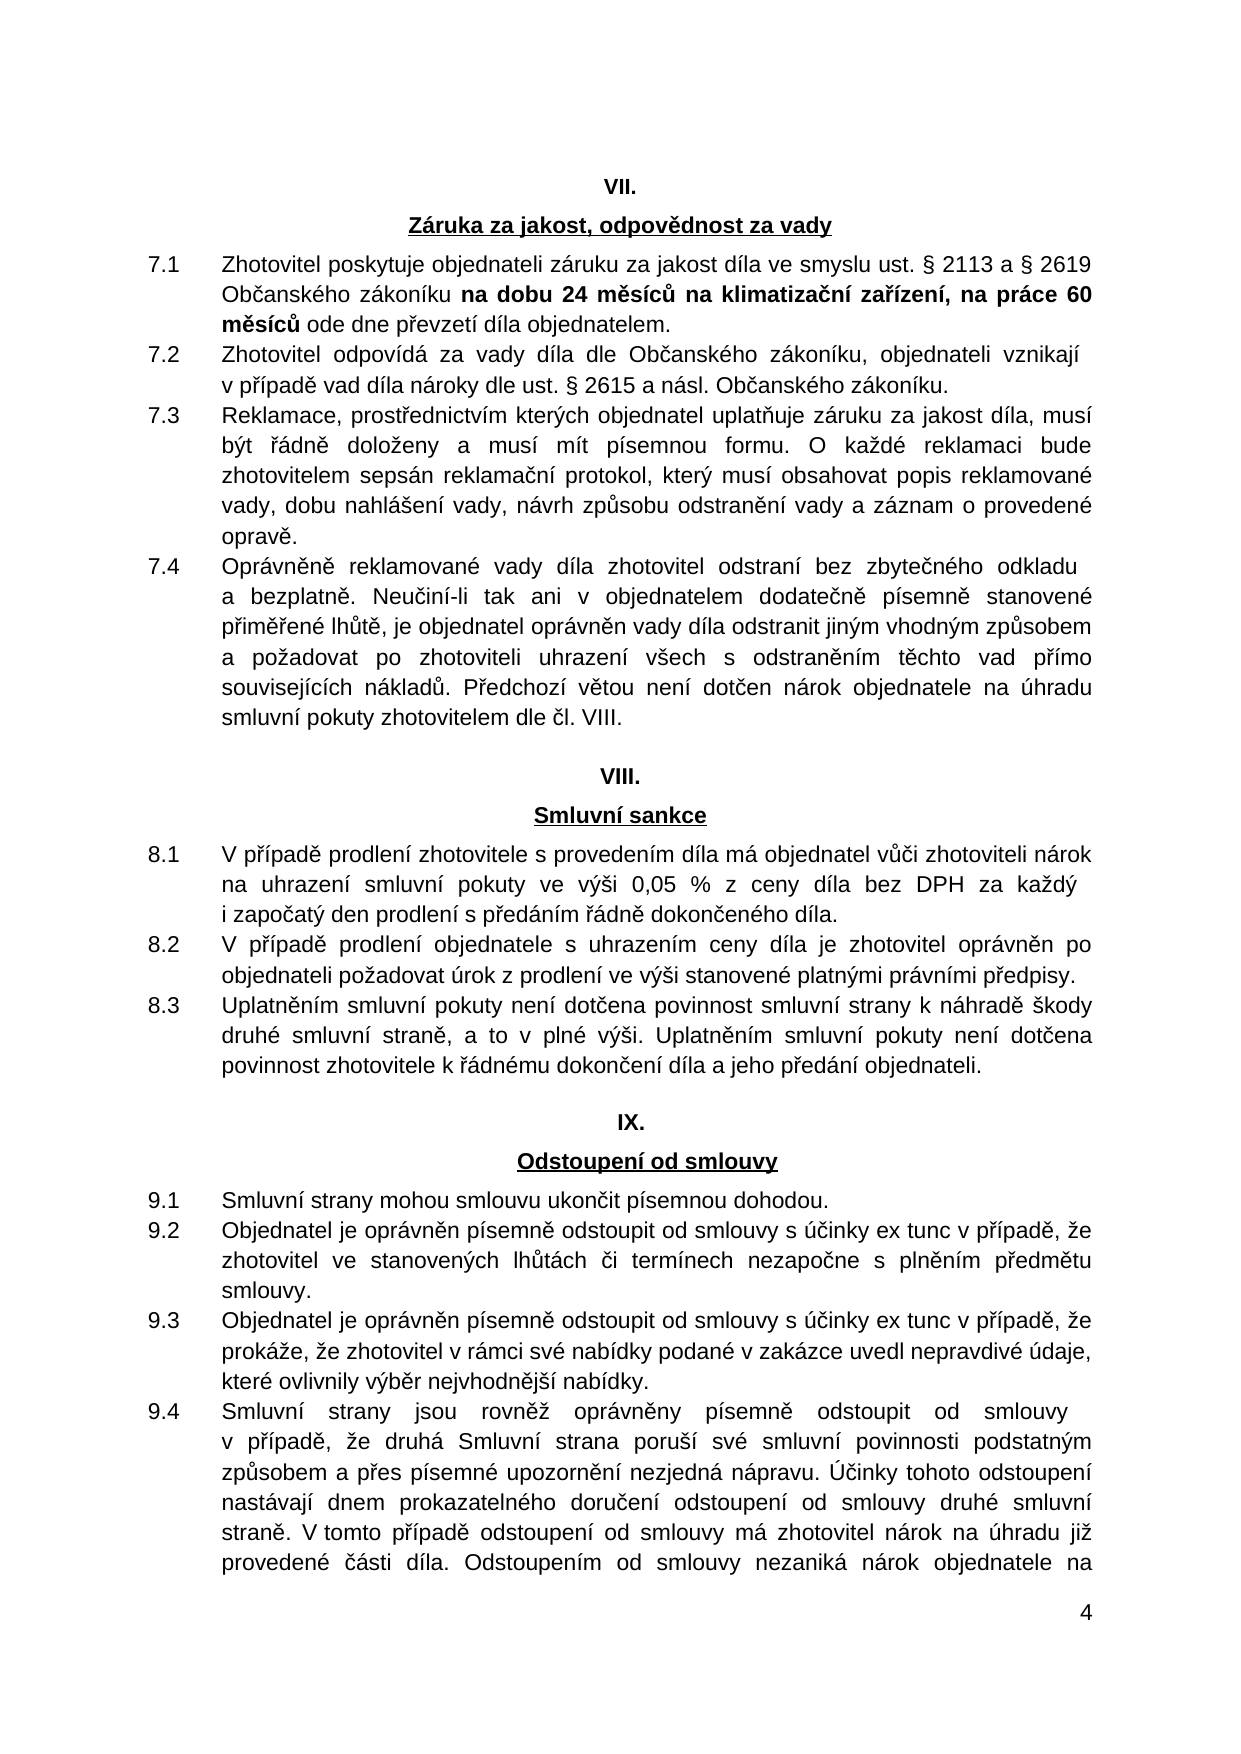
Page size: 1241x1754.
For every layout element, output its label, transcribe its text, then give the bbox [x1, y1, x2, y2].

text 7.3 Reklamace, prostřednictvím kterých objednatel uplatňuje záruku za jakost díla, musí být řádně doloženy a musí mít písemnou formu. O každé reklamaci bude zhotovitelem sepsán reklamační protokol, který musí obsahovat popis reklamované vady, dobu nahlášení vady, návrh způsobu odstranění vady a záznam o provedené opravě. [148, 402, 1093, 549]
text 9.2 Objednatel je oprávněn písemně odstoupit od smlouvy s účinky ex tunc v případě, že zhotovitel ve stanovených lhůtách či termínech nezapočne s plněním předmětu smlouvy. [148, 1217, 1093, 1303]
text 7.2 Zhotovitel odpovídá za vady díla dle Občanského zákoníku, objednateli vznikají v případě vad díla nároky dle ust. § 2615 a násl. Občanského zákoníku. [148, 341, 1093, 398]
text VII. [148, 174, 1093, 199]
text 8.1 V případě prodlení zhotovitele s provedením díla má objednatel vůči zhotoviteli nárok na uhrazení smluvní pokuty ve výši 0,05 % z ceny díla bez DPH za každý i započatý den prodlení s předáním řádně dokončeného díla. [148, 841, 1093, 928]
text 9.3 Objednatel je oprávněn písemně odstoupit od smlouvy s účinky ex tunc v případě, že prokáže, že zhotovitel v rámci své nabídky podané v zakázce uvedl nepravdivé údaje, které ovlivnily výběr nejvhodnější nabídky. [148, 1307, 1093, 1394]
text 8.3 Uplatněním smluvní pokuty není dotčena povinnost smluvní strany k náhradě škody druhé smluvní straně, a to v plné výši. Uplatněním smluvní pokuty není dotčena povinnost zhotovitele k řádnému dokončení díla a jeho předání objednateli. [148, 992, 1093, 1079]
text 7.4 Oprávněně reklamované vady díla zhotovitel odstraní bez zbytečného odkladu a bezplatně. Neučiní-li tak ani v objednatelem dodatečně písemně stanovené přiměřené lhůtě, je objednatel oprávněn vady díla odstranit jiným vhodným způsobem a požadovat po zhotoviteli uhrazení všech s odstraněním těchto vad přímo souvisejících nákladů. Předchozí větou není dotčen nárok objednatele na úhradu smluvní pokuty zhotovitelem dle čl. VIII. [148, 553, 1093, 730]
text Smluvní sankce [148, 802, 1093, 828]
text IX. [543, 1109, 1093, 1135]
text Záruka za jakost, odpovědnost za vady [148, 212, 1093, 238]
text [148, 1398, 1093, 1575]
text 7.1 Zhotovitel poskytuje objednateli záruku za jakost díla ve smyslu ust. § 2113 a § 2619 Občanského zákoníku na dobu 24 měsíců na klimatizační zařízení, na práce 60 měsíců ode dne převzetí díla objednatelem. [148, 251, 1093, 338]
text 8.2 V případě prodlení objednatele s uhrazením ceny díla je zhotovitel oprávněn po objednateli požadovat úrok z prodlení ve výši stanovené platnými právními předpisy. [148, 931, 1093, 988]
text 9.1 Smluvní strany mohou smlouvu ukončit písemnou dohodou. [148, 1187, 1093, 1213]
text Odstoupení od smlouvy [443, 1148, 1093, 1174]
text VIII. [148, 763, 1093, 789]
